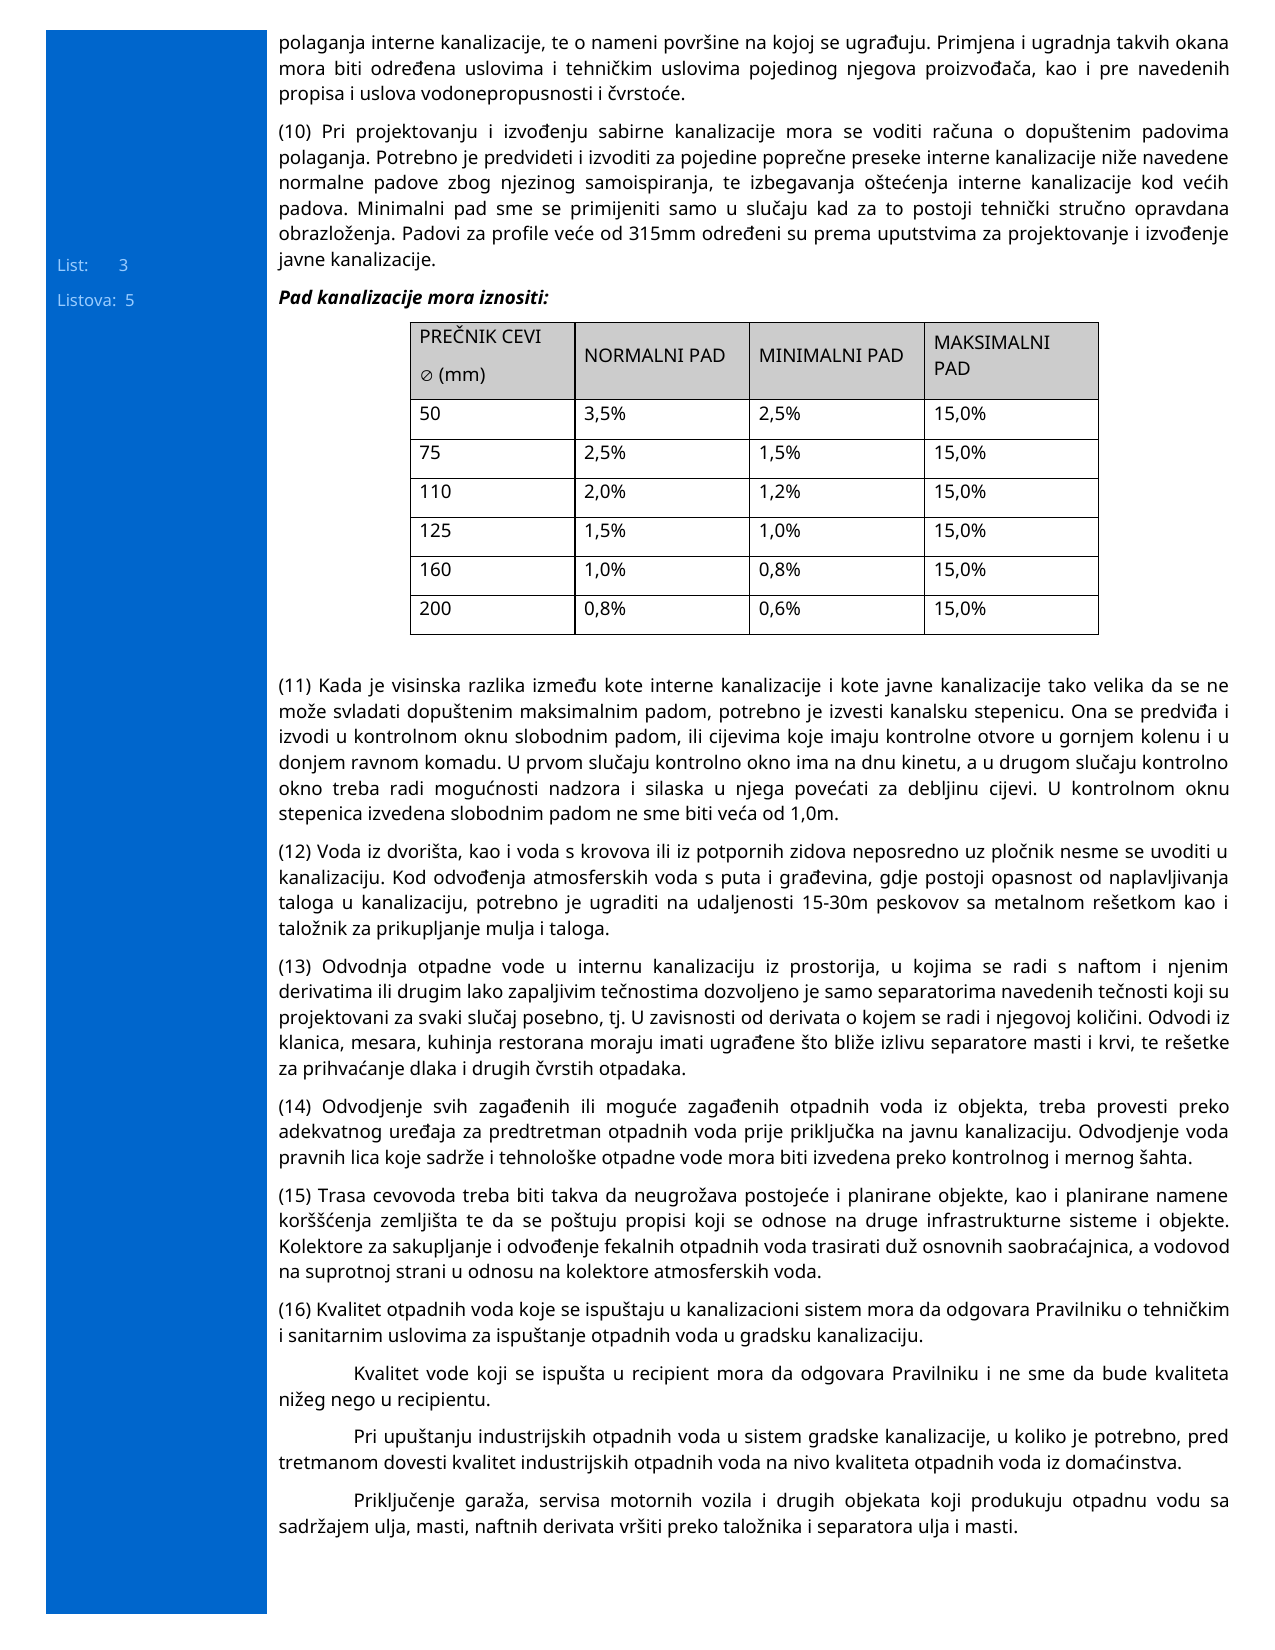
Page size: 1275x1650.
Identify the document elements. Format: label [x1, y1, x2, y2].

table_cell [267, 30, 1242, 1614]
table_cell [46, 30, 267, 1614]
